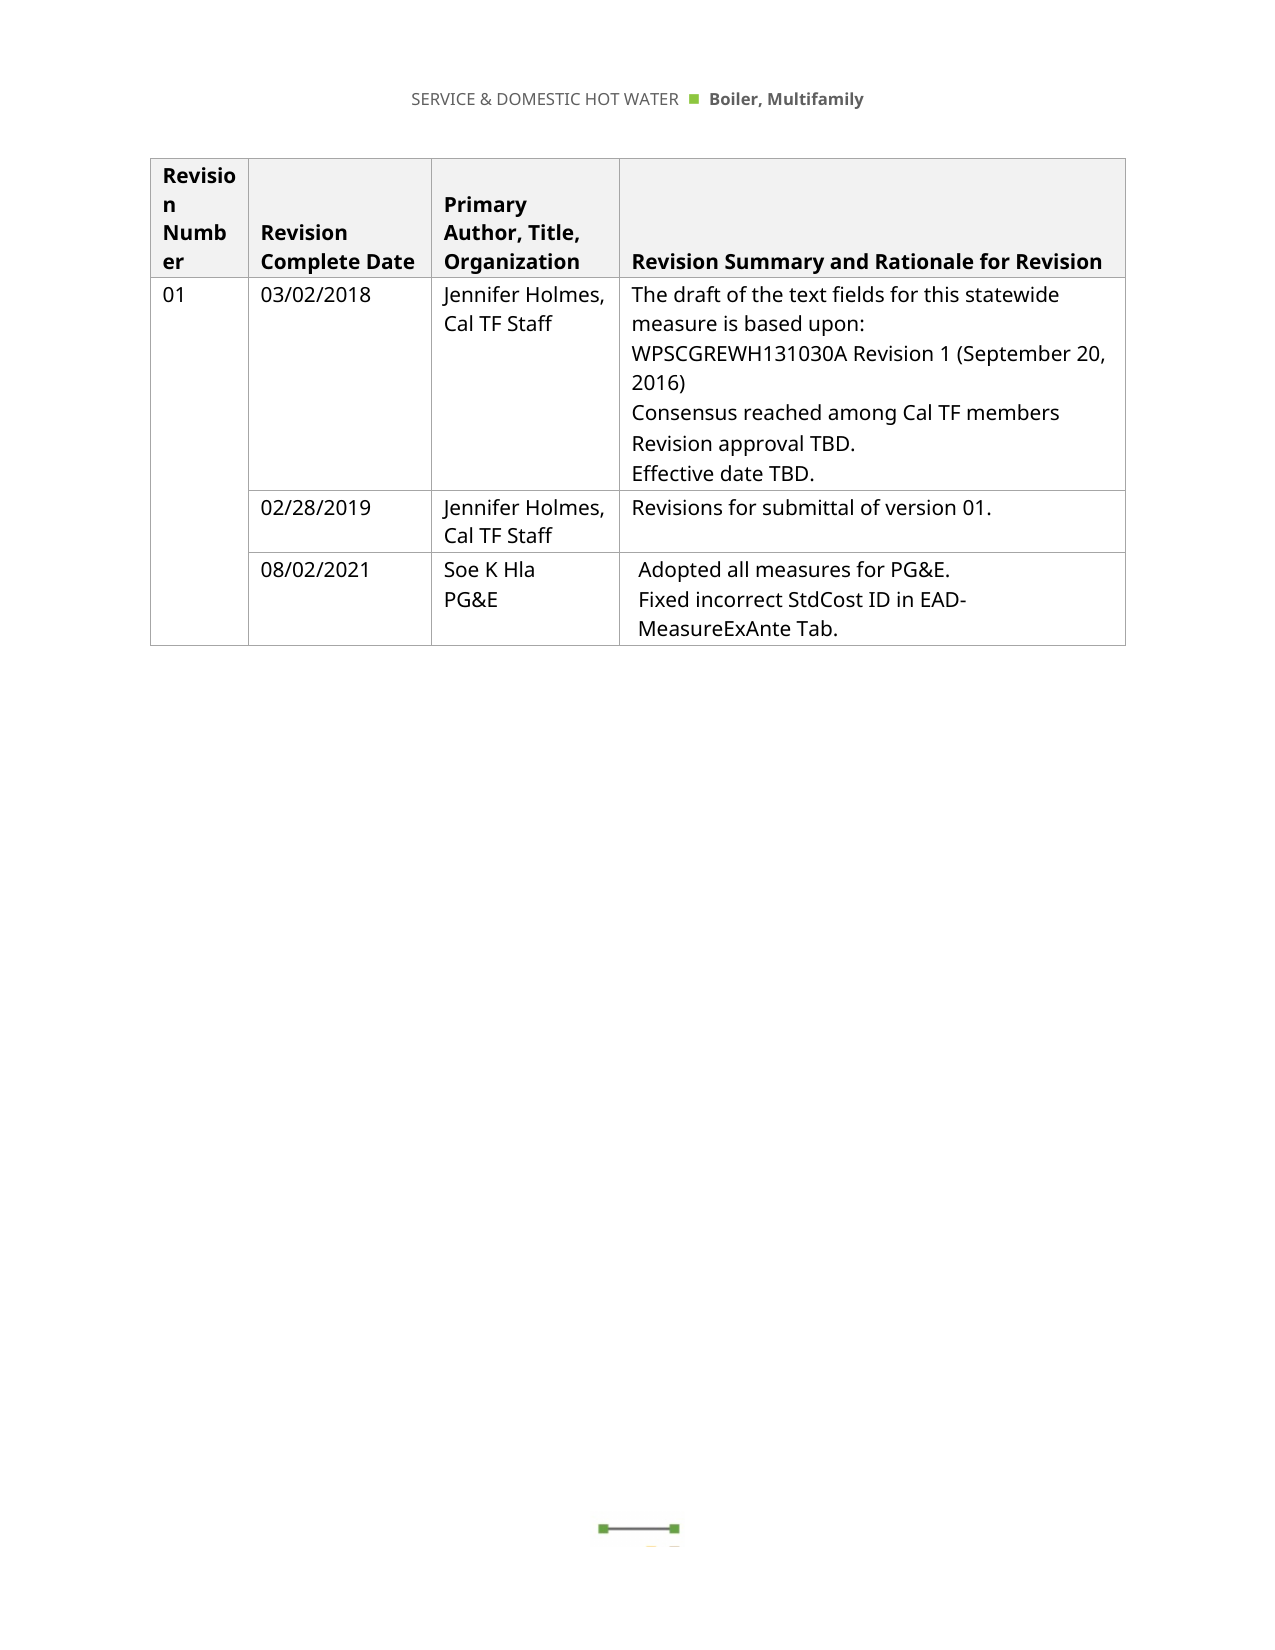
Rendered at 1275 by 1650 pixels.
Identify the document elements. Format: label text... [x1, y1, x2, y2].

table_cell [620, 553, 1125, 645]
table_header Revision Number [151, 159, 248, 277]
table_header Revision Complete Date [249, 159, 431, 277]
table_cell 02/28/2019 [249, 491, 431, 552]
table_cell Soe K Hla PG&E [432, 553, 619, 645]
table_cell 08/02/2021 [249, 553, 431, 645]
table_cell The draft of the text fields for this statewide measure is based upon: WPSCGREWH131030A Revision 1 (September 20, 2016) Consensus reached among Cal TF members Revision approval TBD. Effective date TBD. [620, 278, 1125, 490]
table_cell 03/02/2018 [249, 278, 431, 490]
table_cell Jennifer Holmes, Cal TF Staff [432, 491, 619, 552]
table_cell Revisions for submittal of version 01. [620, 491, 1125, 552]
table_header Revision Summary and Rationale for Revision [620, 159, 1125, 277]
table_header Primary Author, Title, Organization [432, 159, 619, 277]
table_cell 01 [151, 278, 248, 645]
picture [589, 1512, 684, 1547]
table_cell Jennifer Holmes, Cal TF Staff [432, 278, 619, 490]
